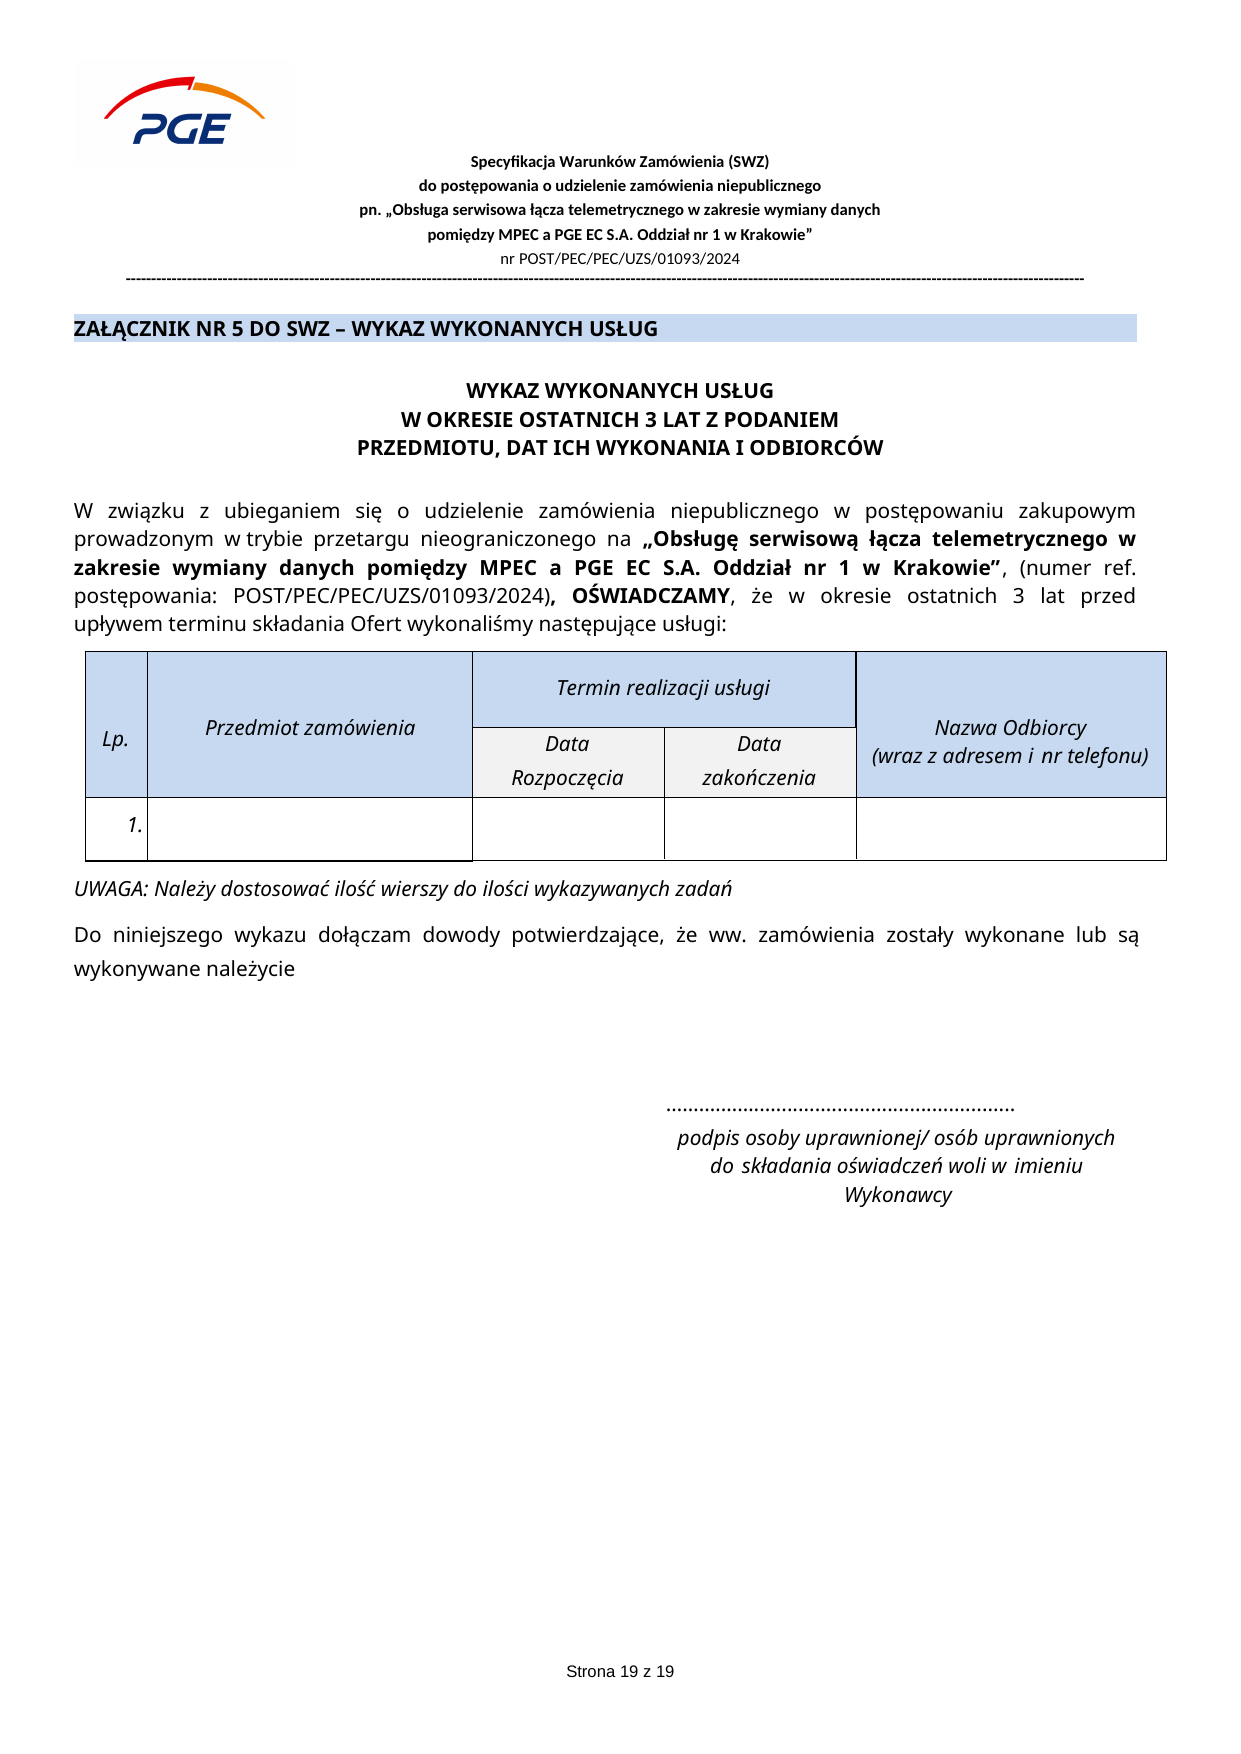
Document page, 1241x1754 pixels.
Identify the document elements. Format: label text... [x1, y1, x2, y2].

picture [75, 60, 294, 167]
table_cell [86, 798, 147, 860]
text W OKRESIE OSTATNICH 3 LAT Z PODANIEM [103, 405, 1137, 433]
table_cell [148, 798, 472, 860]
text WYKAZ WYKONANYCH USŁUG [103, 376, 1137, 405]
text W związku z ubieganiem się o udzielenie zamówienia niepublicznego w postępowaniu zakupowym prowadzonym w trybie przetargu nieograniczonego na „Obsługę serwisową łącza telemetrycznego w zakresie wymiany danych pomiędzy MPEC a PGE EC S.A. Oddział nr 1 w Krakowie”, (numer ref. postępowania: POST/PEC/PEC/UZS/01093/2024), OŚWIADCZAMY, że w okresie ostatnich 3 lat przed upływem terminu składania Ofert wykonaliśmy następujące usługi: [74, 496, 1137, 638]
table_header Lp. [86, 652, 147, 797]
text PRZEDMIOTU, DAT ICH WYKONANIA I ODBIORCÓW [103, 433, 1137, 462]
table_cell [664, 798, 856, 860]
table_cell Data Rozpoczęcia [473, 728, 664, 797]
table_header Nazwa Odbiorcy (wraz z adresem i nr telefonu) [857, 652, 1166, 797]
text podpis osoby uprawnionej/ osób uprawnionych do składania oświadczeń woli w imieniu Wykonawcy [666, 1123, 1130, 1208]
table_header Termin realizacji usługi [473, 652, 855, 727]
table_cell Data zakończenia [665, 728, 856, 797]
table_cell [473, 798, 664, 860]
subtitle ZAŁĄCZNIK NR 5 DO SWZ – WYKAZ WYKONANYCH USŁUG [74, 314, 1137, 342]
text …….………..….......................................... [666, 1057, 1240, 1117]
table_header Przedmiot zamówienia [148, 652, 472, 797]
text Do niniejszego wykazu dołączam dowody potwierdzające, że ww. zamówienia zostały wykonane lub są wykonywane należycie [74, 921, 1142, 983]
text UWAGA: Należy dostosować ilość wierszy do ilości wykazywanych zadań [74, 874, 1196, 902]
table_cell [856, 798, 1166, 860]
